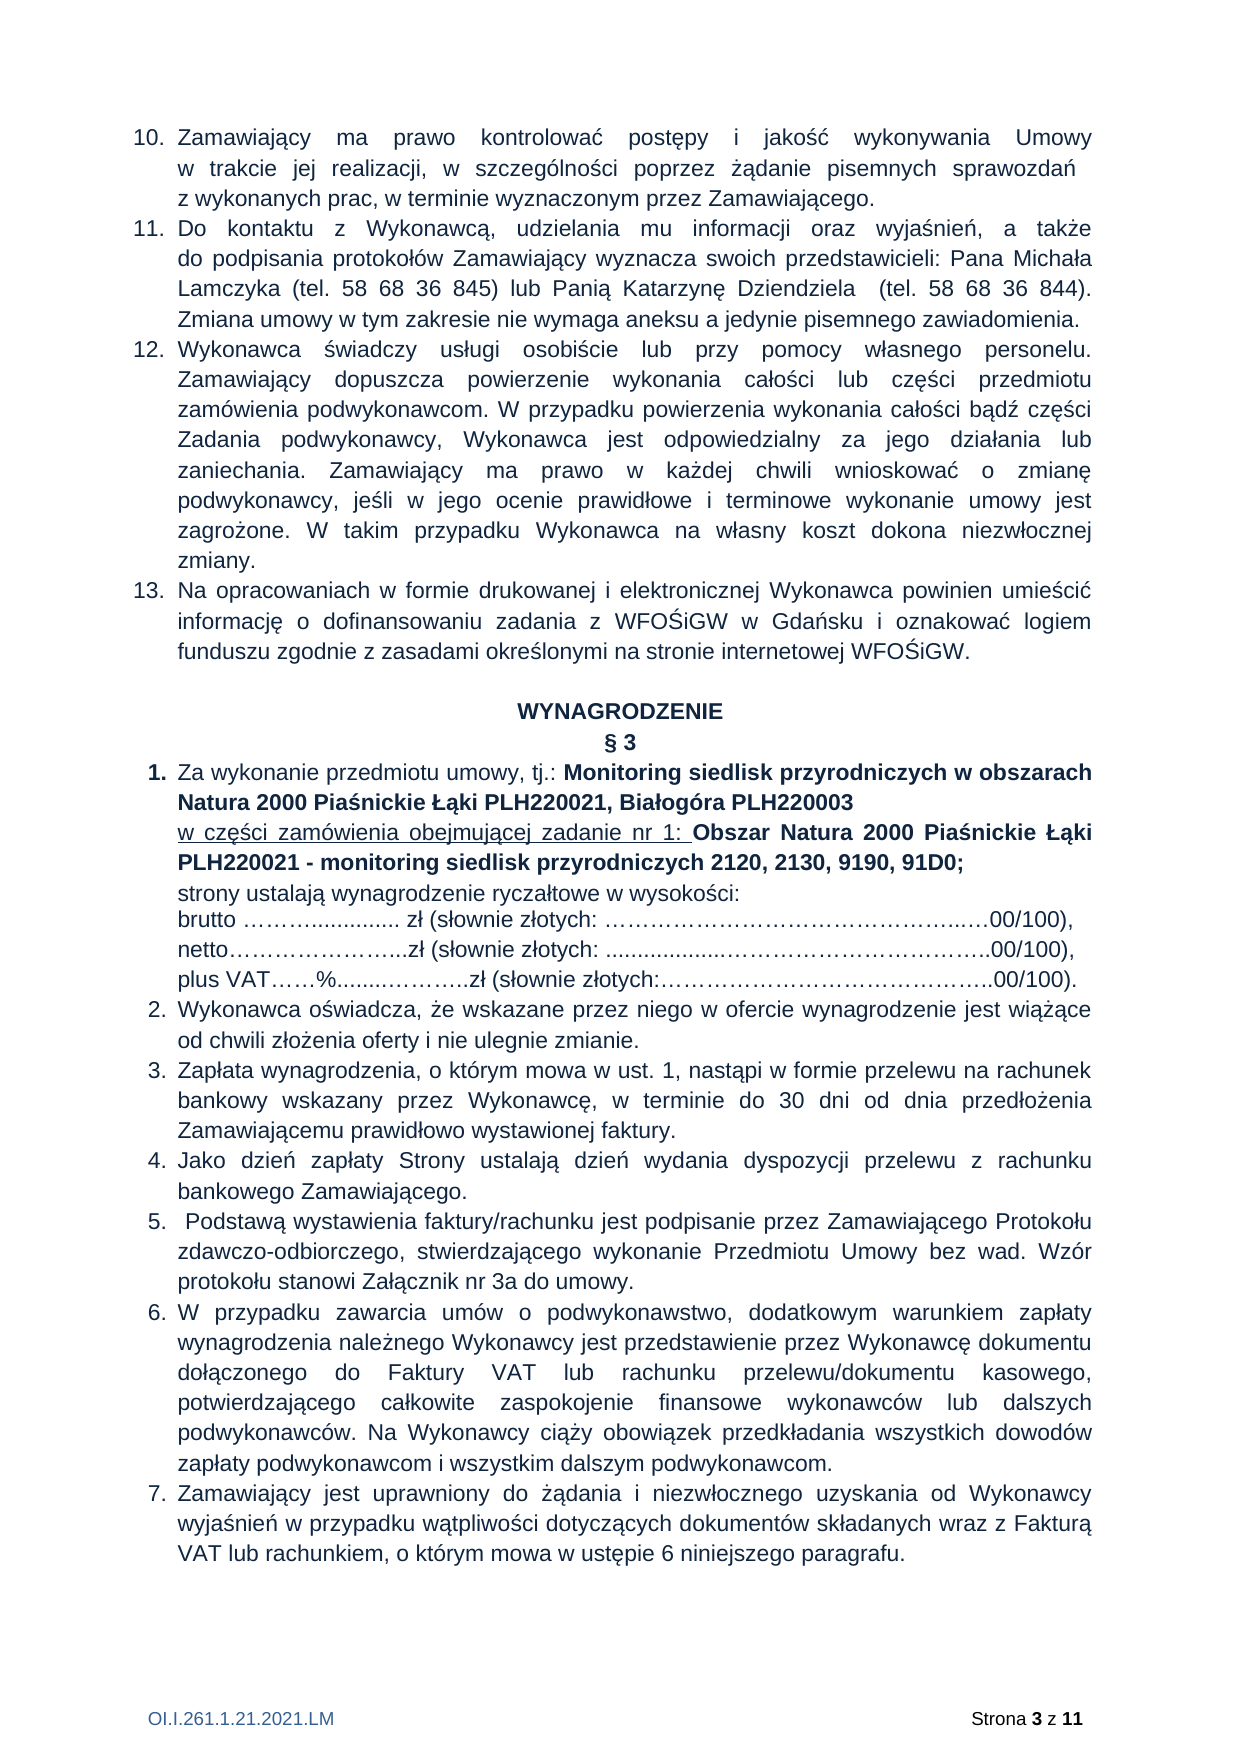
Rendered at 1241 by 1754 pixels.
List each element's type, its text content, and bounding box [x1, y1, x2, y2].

list Zapłata wynagrodzenia, o którym mowa w ust. 1, nastąpi w formie przelewu na rachunek bankowy wskazany przez Wykonawcę, w terminie do 30 dni od dnia przedłożenia Zamawiającemu prawidłowo wystawionej faktury. [148, 1057, 1092, 1144]
text plus VAT……%........………..zł (słownie złotych:……………………………………..00/100). [177, 966, 1092, 993]
list Za wykonanie przedmiotu umowy, tj.: Monitoring siedlisk przyrodniczych w obszarach Natura 2000 Piaśnickie Łąki PLH220021, Białogóra PLH220003 [148, 759, 1092, 815]
list brutto ……….............. zł (słownie złotych: ………………………………………...…00/100), [177, 906, 1092, 932]
list Wykonawca świadczy usługi osobiście lub przy pomocy własnego personelu. Zamawiający dopuszcza powierzenie wykonania całości lub części przedmiotu zamówienia podwykonawcom. W przypadku powierzenia wykonania całości bądź części Zadania podwykonawcy, Wykonawca jest odpowiedzialny za jego działania lub zaniechania. Zamawiający ma prawo w każdej chwili wnioskować o zmianę podwykonawcy, jeśli w jego ocenie prawidłowe i terminowe wykonanie umowy jest zagrożone. W takim przypadku Wykonawca na własny koszt dokona niezwłocznej zmiany. [133, 336, 1092, 573]
list strony ustalają wynagrodzenie ryczałtowe w wysokości: [177, 879, 1092, 906]
list W przypadku zawarcia umów o podwykonawstwo, dodatkowym warunkiem zapłaty wynagrodzenia należnego Wykonawcy jest przedstawienie przez Wykonawcę dokumentu dołączonego do Faktury VAT lub rachunku przelewu/dokumentu kasowego, potwierdzającego całkowite zaspokojenie finansowe wykonawców lub dalszych podwykonawców. Na Wykonawcy ciąży obowiązek przedkładania wszystkich dowodów zapłaty podwykonawcom i wszystkim dalszym podwykonawcom. [148, 1298, 1092, 1476]
list Na opracowaniach w formie drukowanej i elektronicznej Wykonawca powinien umieścić informację o dofinansowaniu zadania z WFOŚiGW w Gdańsku i oznakować logiem funduszu zgodnie z zasadami określonymi na stronie internetowej WFOŚiGW. [133, 577, 1092, 664]
text w części zamówienia obejmującej zadanie nr 1: Obszar Natura 2000 Piaśnickie Łąki PLH220021 - monitoring siedlisk przyrodniczych 2120, 2130, 9190, 91D0; [177, 819, 1092, 876]
text netto…………………...zł (słownie złotych: ...................……………………………..00/100), [177, 936, 1092, 962]
text WYNAGRODZENIE [148, 698, 1092, 724]
list Wykonawca oświadcza, że wskazane przez niego w ofercie wynagrodzenie jest wiążące od chwili złożenia oferty i nie ulegnie zmianie. [148, 996, 1092, 1053]
list Jako dzień zapłaty Strony ustalają dzień wydania dyspozycji przelewu z rachunku bankowego Zamawiającego. [148, 1147, 1092, 1204]
text § 3 [148, 728, 1092, 755]
list Do kontaktu z Wykonawcą, udzielania mu informacji oraz wyjaśnień, a także do podpisania protokołów Zamawiający wyznacza swoich przedstawicieli: Pana Michała Lamczyka (tel. 58 68 36 845) lub Panią Katarzynę Dziendziela (tel. 58 68 36 844). Zmiana umowy w tym zakresie nie wymaga aneksu a jedynie pisemnego zawiadomienia. [133, 215, 1092, 332]
list Zamawiający ma prawo kontrolować postępy i jakość wykonywania Umowy w trakcie jej realizacji, w szczególności poprzez żądanie pisemnych sprawozdań z wykonanych prac, w terminie wyznaczonym przez Zamawiającego. [133, 124, 1092, 211]
list Podstawą wystawienia faktury/rachunku jest podpisanie przez Zamawiającego Protokołu zdawczo-odbiorczego, stwierdzającego wykonanie Przedmiotu Umowy bez wad. Wzór protokołu stanowi Załącznik nr 3a do umowy. [148, 1208, 1092, 1295]
list Zamawiający jest uprawniony do żądania i niezwłocznego uzyskania od Wykonawcy wyjaśnień w przypadku wątpliwości dotyczących dokumentów składanych wraz z Fakturą VAT lub rachunkiem, o którym mowa w ustępie 6 niniejszego paragrafu. [148, 1480, 1092, 1567]
